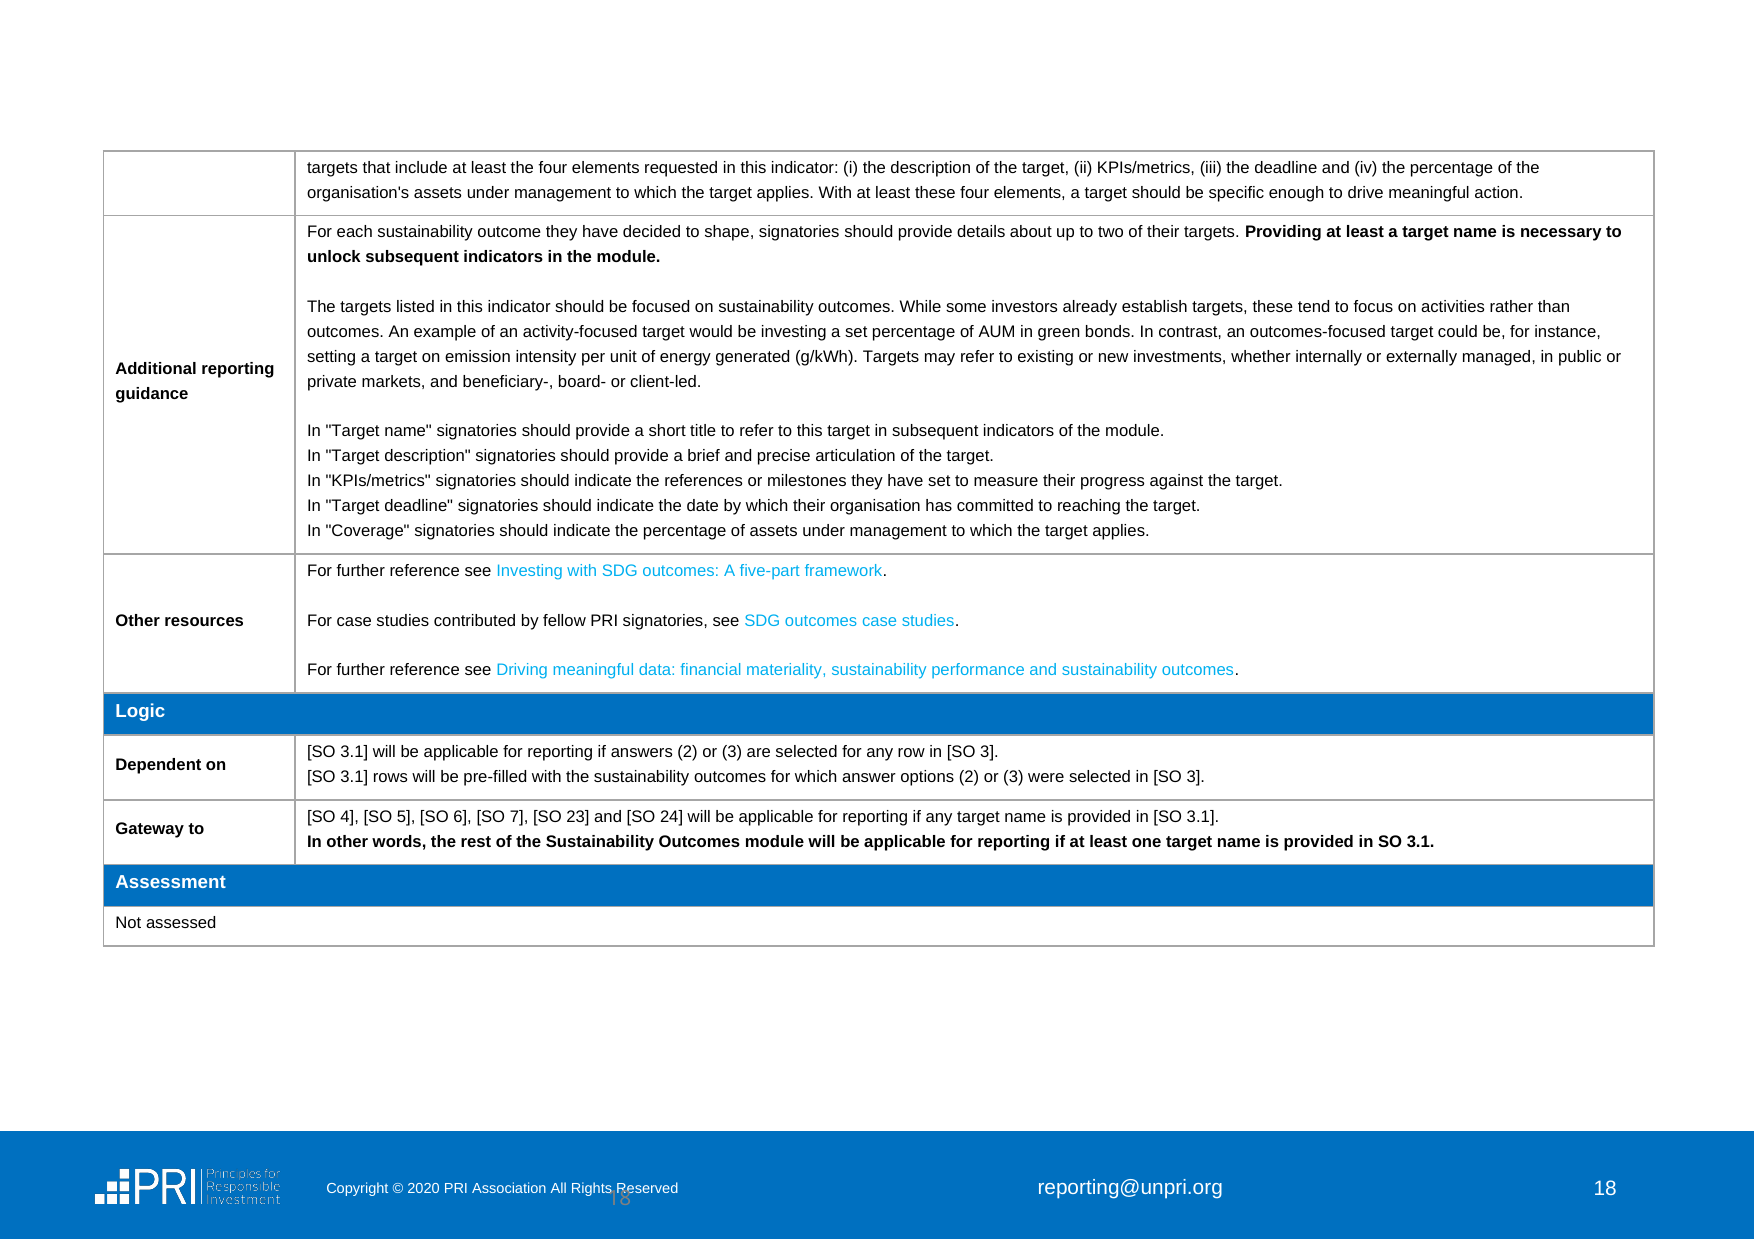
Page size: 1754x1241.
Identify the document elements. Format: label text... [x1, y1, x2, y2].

table_cell [SO 3.1] will be applicable for reporting if answers (2) or (3) are selected for any row in [SO 3]. [SO 3.1] rows will be pre-filled with the sustainability outcomes for which answer options (2) or (3) were selected in [SO 3]. [296, 736, 1653, 799]
table_cell Other resources [104, 555, 294, 692]
table_cell Assessment [104, 865, 1653, 906]
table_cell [104, 152, 294, 214]
table_cell [SO 4], [SO 5], [SO 6], [SO 7], [SO 23] and [SO 24] will be applicable for reporting if any target name is provided in [SO 3.1]. In other words, the rest of the Sustainability Outcomes module will be applicable for reporting if at least one target name is provided in SO 3.1. [296, 801, 1653, 863]
table_cell Logic [104, 694, 1653, 734]
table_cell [296, 152, 1653, 214]
picture [92, 1166, 282, 1207]
table_cell Gateway to [104, 801, 294, 863]
table_cell For further reference see Investing with SDG outcomes: A five-part framework. For case studies contributed by fellow PRI signatories, see SDG outcomes case studies. For further reference see Driving meaningful data: financial materiality, sustainability performance and sustainability outcomes. [296, 555, 1653, 692]
table_cell Not assessed [104, 907, 1653, 945]
table_cell Dependent on [104, 736, 294, 799]
table_cell Additional reporting guidance [104, 216, 294, 553]
table_cell For each sustainability outcome they have decided to shape, signatories should provide details about up to two of their targets. Providing at least a target name is necessary to unlock subsequent indicators in the module. The targets listed in this indicator should be focused on sustainability outcomes. While some investors already establish targets, these tend to focus on activities rather than outcomes. An example of an activity-focused target would be investing a set percentage of AUM in green bonds. In contrast, an outcomes-focused target could be, for instance, setting a target on emission intensity per unit of energy generated (g/kWh). Targets may refer to existing or new investments, whether internally or externally managed, in public or private markets, and beneficiary-, board- or client-led. In "Target name" signatories should provide a short title to refer to this target in subsequent indicators of the module. In "Target description" signatories should provide a brief and precise articulation of the target. In "KPIs/metrics" signatories should indicate the references or milestones they have set to measure their progress against the target. In "Target deadline" signatories should indicate the date by which their organisation has committed to reaching the target. In "Coverage" signatories should indicate the percentage of assets under management to which the target applies. [296, 216, 1653, 553]
